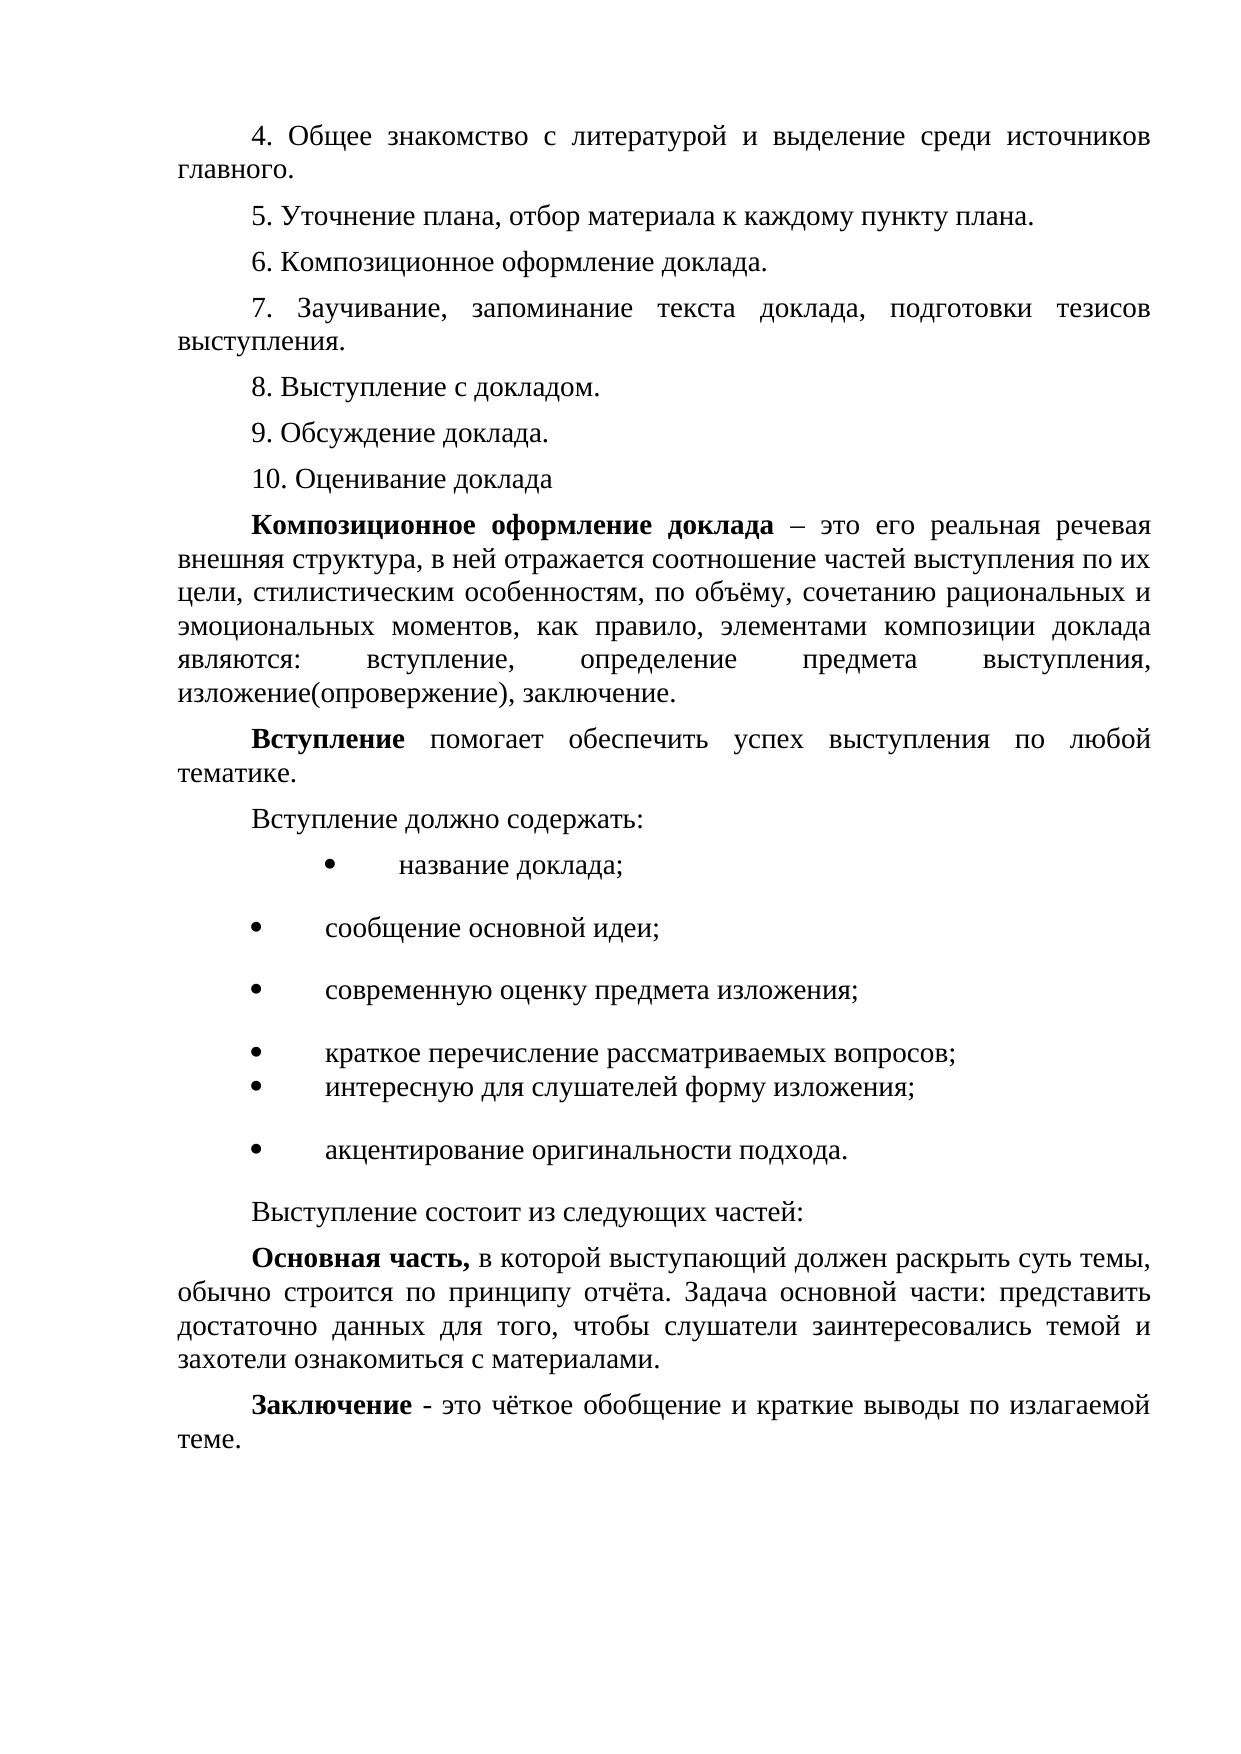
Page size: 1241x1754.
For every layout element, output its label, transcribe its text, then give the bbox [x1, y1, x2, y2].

list интересную для слушателей форму изложения; [177, 1069, 1152, 1103]
text Заключение - это чёткое обобщение и краткие выводы по излагаемой теме. [177, 1387, 1152, 1454]
text 4. Общее знакомство с литературой и выделение среди источников главного. [177, 118, 1152, 185]
list сообщение основной идеи; [177, 910, 1152, 943]
text Основная часть, в которой выступающий должен раскрыть суть темы, обычно строится по принципу отчёта. Задача основной части: представить достаточно данных для того, чтобы слушатели заинтересовались темой и захотели ознакомиться с материалами. [177, 1241, 1152, 1375]
list современную оценку предмета изложения; [177, 972, 1152, 1006]
text Вступление должно содержать: [177, 801, 1152, 834]
list название доклада; [325, 847, 1152, 881]
text Выступление состоит из следующих частей: [177, 1194, 1152, 1228]
text 10. Оценивание доклада [177, 461, 1152, 495]
text 9. Обсуждение доклада. [177, 415, 1152, 449]
list краткое перечисление рассматриваемых вопросов; [177, 1035, 1152, 1069]
text 5. Уточнение плана, отбор материала к каждому пункту плана. [177, 198, 1152, 231]
list акцентирование оригинальности подхода. [177, 1132, 1152, 1165]
text Вступление помогает обеспечить успех выступления по любой тематике. [177, 721, 1152, 788]
text Композиционное оформление доклада – это его реальная речевая внешняя структура, в ней отражается соотношение частей выступления по их цели, стилистическим особенностям, по объёму, сочетанию рациональных и эмоциональных моментов, как правило, элементами композиции доклада являются: вступление, определение предмета выступления, изложение(опровержение), заключение. [177, 507, 1152, 709]
text 6. Композиционное оформление доклада. [177, 244, 1152, 277]
text 7. Заучивание, запоминание текста доклада, подготовки тезисов выступления. [177, 290, 1152, 357]
text 8. Выступление с докладом. [177, 369, 1152, 403]
